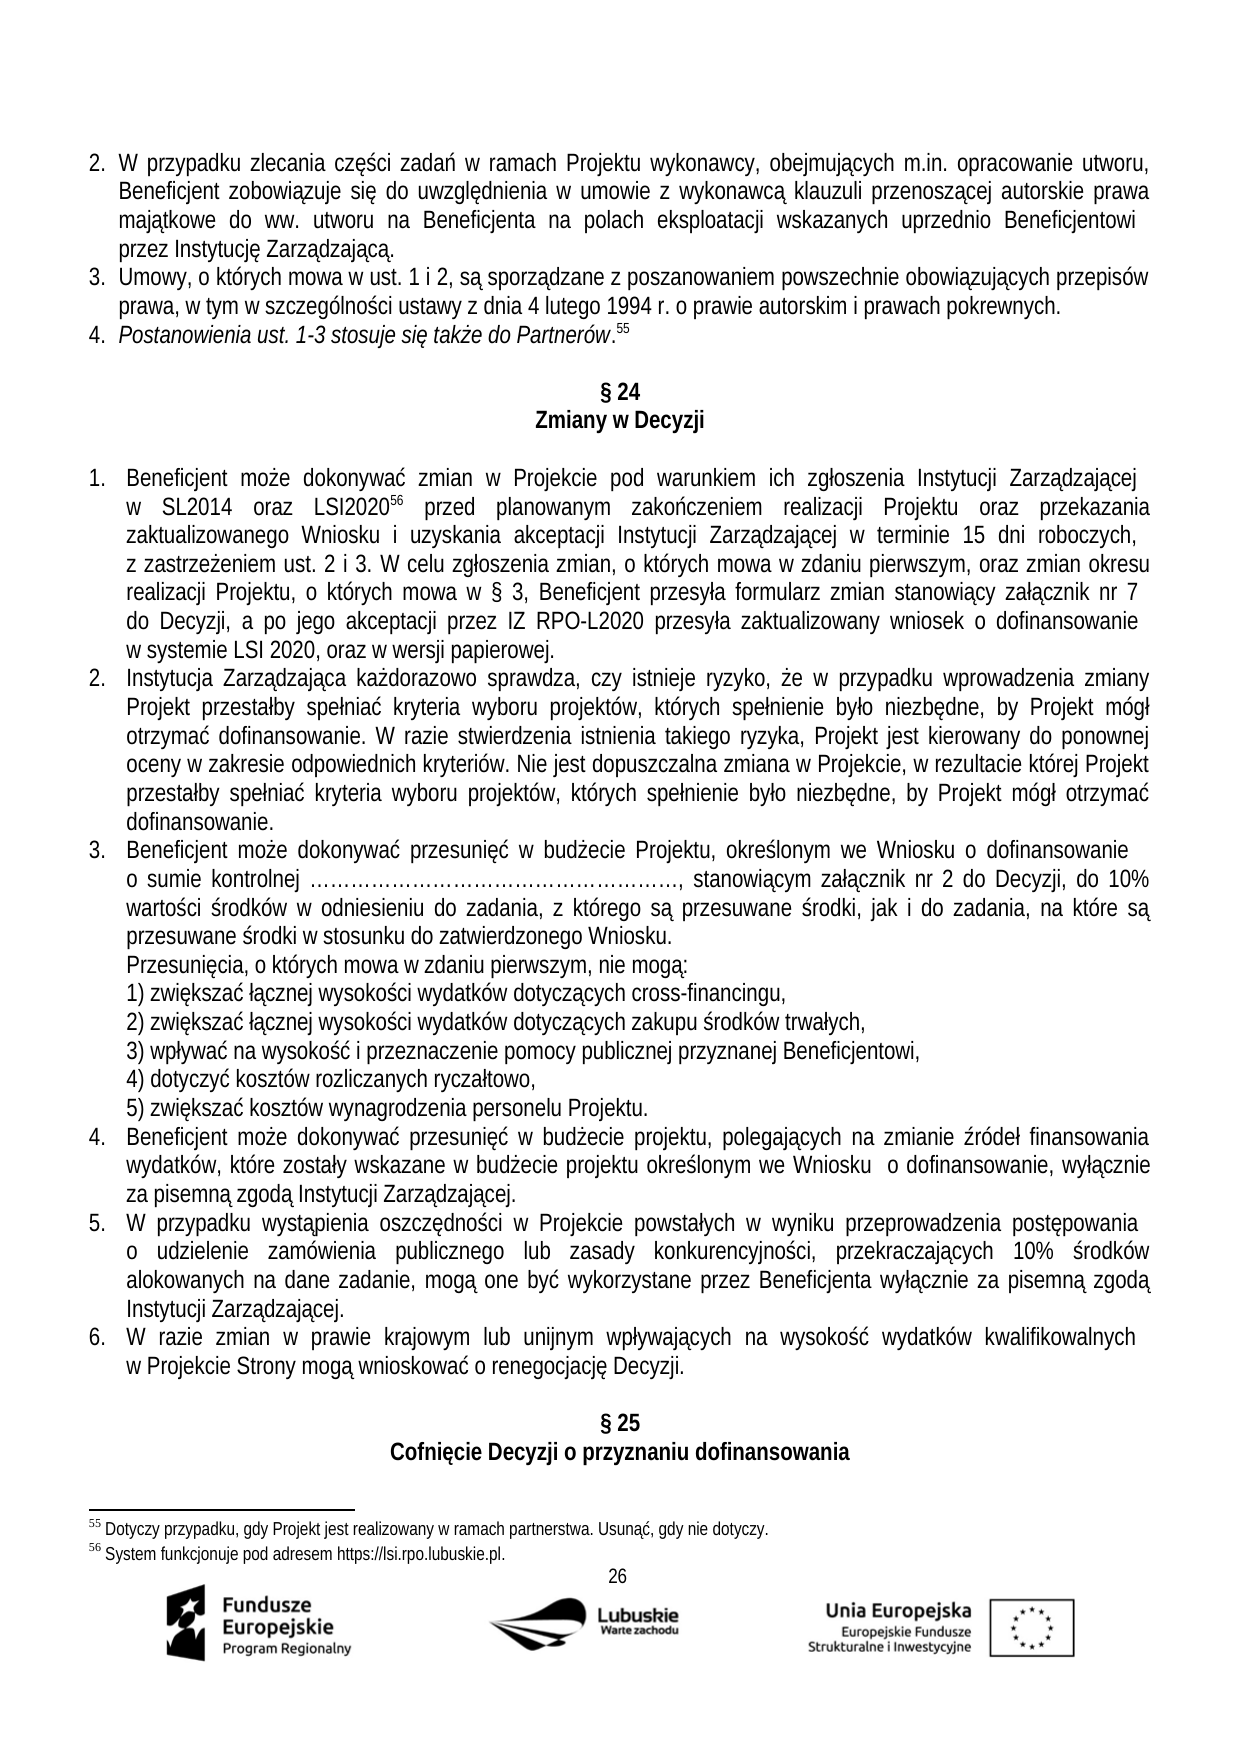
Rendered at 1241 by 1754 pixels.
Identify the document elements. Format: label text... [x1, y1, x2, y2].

list Beneficjent może dokonywać przesunięć w budżecie projektu, polegających na zmianie źródeł finansowania wydatków, które zostały wskazane w budżecie projektu określonym we Wniosku o dofinansowanie, wyłącznie za pisemną zgodą Instytucji Zarządzającej. [89, 1122, 1152, 1208]
text 1) zwiększać łącznej wysokości wydatków dotyczących cross-financingu, [89, 978, 1152, 1007]
list Przesunięcia, o których mowa w zdaniu pierwszym, nie mogą: [126, 950, 1152, 978]
text 5) zwiększać kosztów wynagrodzenia personelu Projektu. [89, 1093, 1152, 1122]
list Beneficjent może dokonywać przesunięć w budżecie Projektu, określonym we Wniosku o dofinansowanie o sumie kontrolnej ………………………………………………, stanowiącym załącznik nr 2 do Decyzji, do 10% wartości środków w odniesieniu do zadania, z którego są przesuwane środki, jak i do zadania, na które są przesuwane środki w stosunku do zatwierdzonego Wniosku. [89, 835, 1152, 950]
text Cofnięcie Decyzji o przyznaniu dofinansowania [89, 1437, 1152, 1465]
text 2) zwiększać łącznej wysokości wydatków dotyczących zakupu środków trwałych, [89, 1007, 1152, 1036]
list Postanowienia ust. 1-3 stosuje się także do Partnerów. [89, 319, 1152, 348]
text 3) wpływać na wysokość i przeznaczenie pomocy publicznej przyznanej Beneficjentowi, [89, 1036, 1152, 1064]
list Umowy, o których mowa w ust. 1 i 2, są sporządzane z poszanowaniem powszechnie obowiązujących przepisów prawa, w tym w szczególności ustawy z dnia 4 lutego 1994 r. o prawie autorskim i prawach pokrewnych. [89, 262, 1152, 319]
list § 25 [89, 1408, 1152, 1437]
picture [147, 1564, 1093, 1681]
list W razie zmian w prawie krajowym lub unijnym wpływających na wysokość wydatków kwalifikowalnych w Projekcie Strony mogą wnioskować o renegocjację Decyzji. [89, 1322, 1152, 1379]
text Zmiany w Decyzji [89, 406, 1152, 434]
text 4) dotyczyć kosztów rozliczanych ryczałtowo, [89, 1064, 1152, 1093]
list W przypadku wystąpienia oszczędności w Projekcie powstałych w wyniku przeprowadzenia postępowania o udzielenie zamówienia publicznego lub zasady konkurencyjności, przekraczających 10% środków alokowanych na dane zadanie, mogą one być wykorzystane przez Beneficjenta wyłącznie za pisemną zgodą Instytucji Zarządzającej. [89, 1208, 1152, 1322]
text § 24 [89, 377, 1152, 406]
list Instytucja Zarządzająca każdorazowo sprawdza, czy istnieje ryzyko, że w przypadku wprowadzenia zmiany Projekt przestałby spełniać kryteria wyboru projektów, których spełnienie było niezbędne, by Projekt mógł otrzymać dofinansowanie. W razie stwierdzenia istnienia takiego ryzyka, Projekt jest kierowany do ponownej oceny w zakresie odpowiednich kryteriów. Nie jest dopuszczalna zmiana w Projekcie, w rezultacie której Projekt przestałby spełniać kryteria wyboru projektów, których spełnienie było niezbędne, by Projekt mógł otrzymać dofinansowanie. [89, 663, 1152, 835]
list Beneficjent może dokonywać zmian w Projekcie pod warunkiem ich zgłoszenia Instytucji Zarządzającej w SL2014 oraz LSI2020 przed planowanym zakończeniem realizacji Projektu oraz przekazania zaktualizowanego Wniosku i uzyskania akceptacji Instytucji Zarządzającej w terminie 15 dni roboczych, z zastrzeżeniem ust. 2 i 3. W celu zgłoszenia zmian, o których mowa w zdaniu pierwszym, oraz zmian okresu realizacji Projektu, o których mowa w § 3, Beneficjent przesyła formularz zmian stanowiący załącznik nr 7 do Decyzji, a po jego akceptacji przez IZ RPO-L2020 przesyła zaktualizowany wniosek o dofinansowanie w systemie LSI 2020, oraz w wersji papierowej. [89, 463, 1152, 663]
list W przypadku zlecania części zadań w ramach Projektu wykonawcy, obejmujących m.in. opracowanie utworu, Beneficjent zobowiązuje się do uwzględnienia w umowie z wykonawcą klauzuli przenoszącej autorskie prawa majątkowe do ww. utworu na Beneficjenta na polach eksploatacji wskazanych uprzednio Beneficjentowi przez Instytucję Zarządzającą. [89, 148, 1152, 262]
